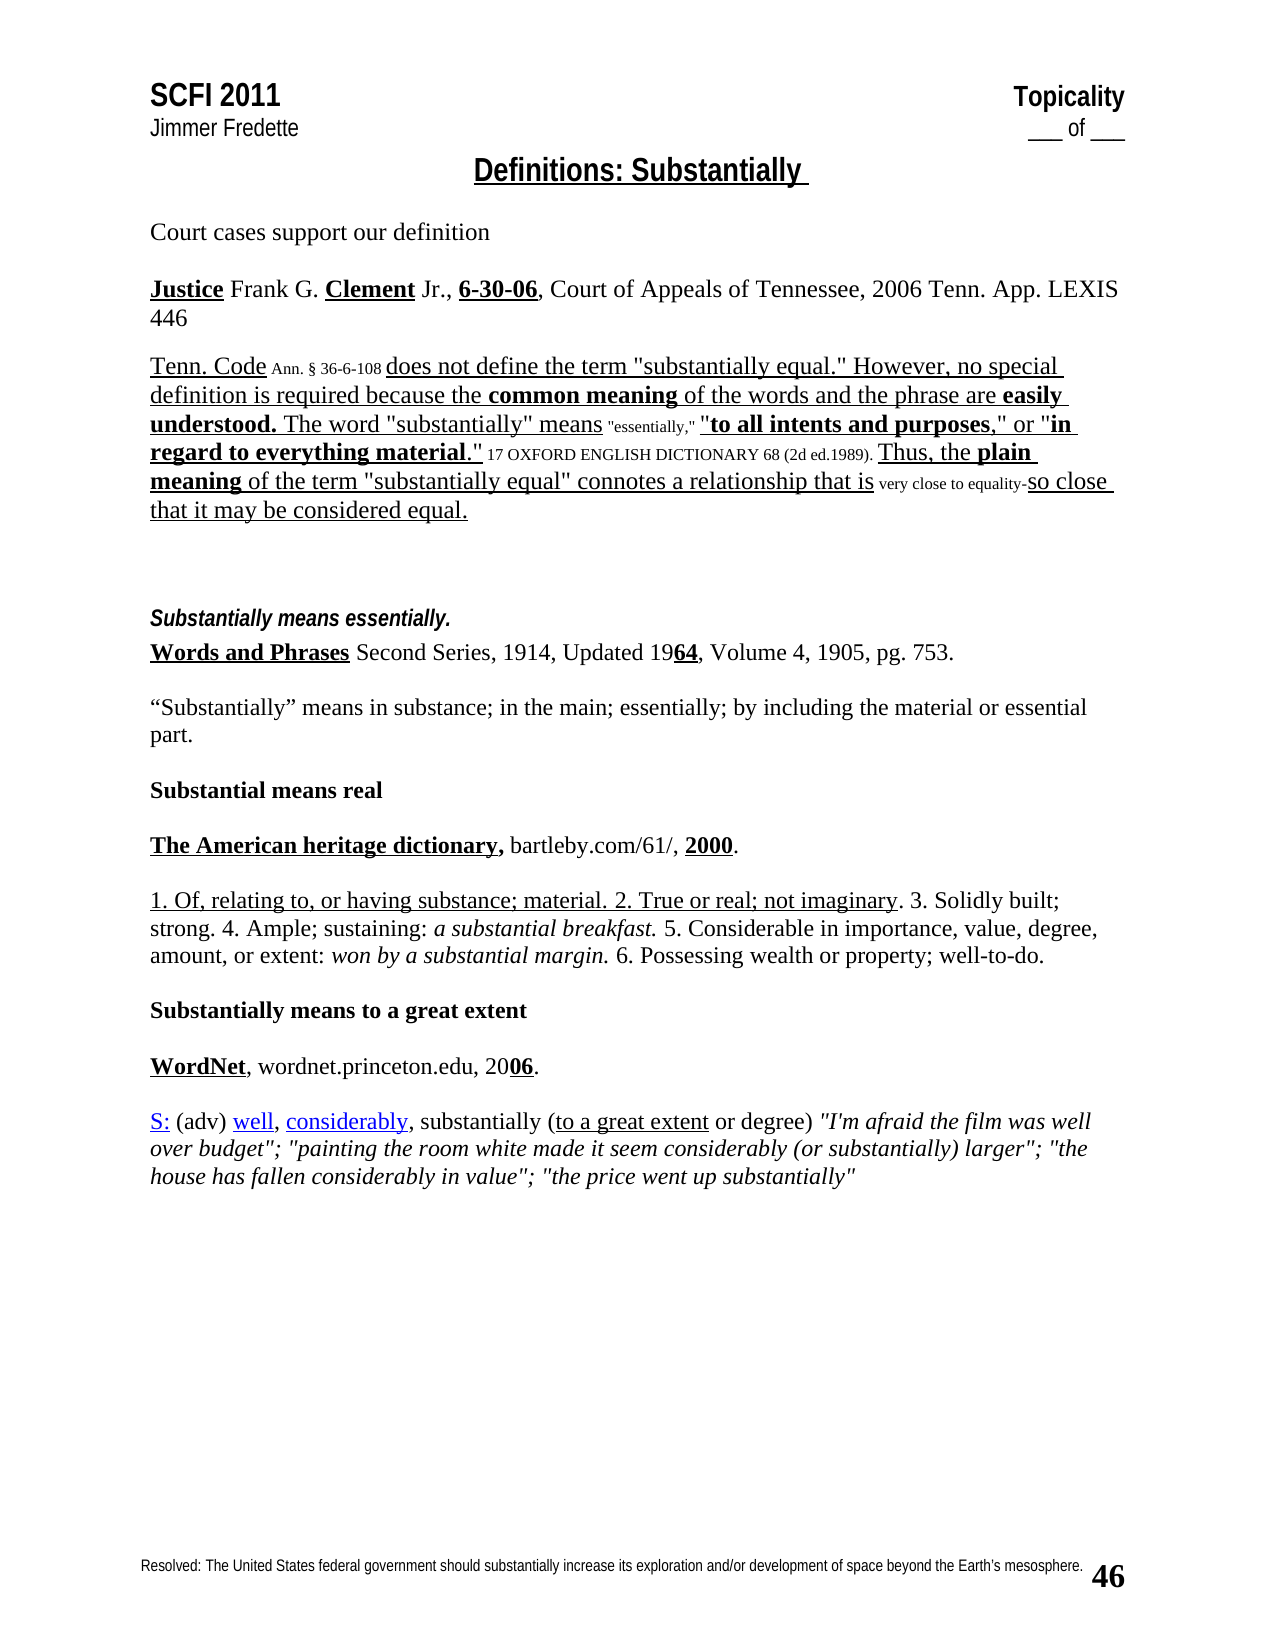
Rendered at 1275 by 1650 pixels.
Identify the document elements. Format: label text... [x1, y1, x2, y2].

text Court cases support our definition [150, 217, 1125, 246]
subtitle Substantially means essentially. [150, 604, 1125, 631]
text 1. Of, relating to, or having substance; material. 2. True or real; not imaginary. 3. Solidly built; strong. 4. Ample; sustaining: a substantial breakfast. 5. Considerable in importance, value, degree, amount, or extent: won by a substantial margin. 6. Possessing wealth or property; well-to-do. [150, 886, 1125, 969]
text Words and Phrases Second Series, 1914, Updated 1964, Volume 4, 1905, pg. 753. [150, 638, 1125, 665]
text “Substantially” means in substance; in the main; essentially; by including the material or essential part. [150, 693, 1125, 748]
text Justice Frank G. Clement Jr., 6-30-06, Court of Appeals of Tennessee, 2006 Tenn. App. LEXIS 446 [150, 274, 1125, 332]
text Substantially means to a great extent [150, 996, 1125, 1024]
text Substantial means real [150, 776, 1125, 803]
text Definitions: Substantially [150, 150, 1125, 188]
text Tenn. Code Ann. § 36-6-108 does not define the term "substantially equal." However, no special definition is required because the common meaning of the words and the phrase are easily understood. The word "substantially" means "essentially," "to all intents and purposes," or "in regard to everything material." 17 OXFORD ENGLISH DICTIONARY 68 (2d ed.1989). Thus, the plain meaning of the term "substantially equal" connotes a relationship that is very close to equality-so close that it may be considered equal. [150, 351, 1125, 524]
text The American heritage dictionary, bartleby.com/61/, 2000. [150, 831, 1125, 858]
text WordNet, wordnet.princeton.edu, 2006. [150, 1052, 1125, 1079]
text S: (adv) well, considerably, substantially (to a great extent or degree) "I'm afraid the film was well over budget"; "painting the room white made it seem considerably (or substantially) larger"; "the house has fallen considerably in value"; "the price went up substantially" [150, 1107, 1125, 1190]
